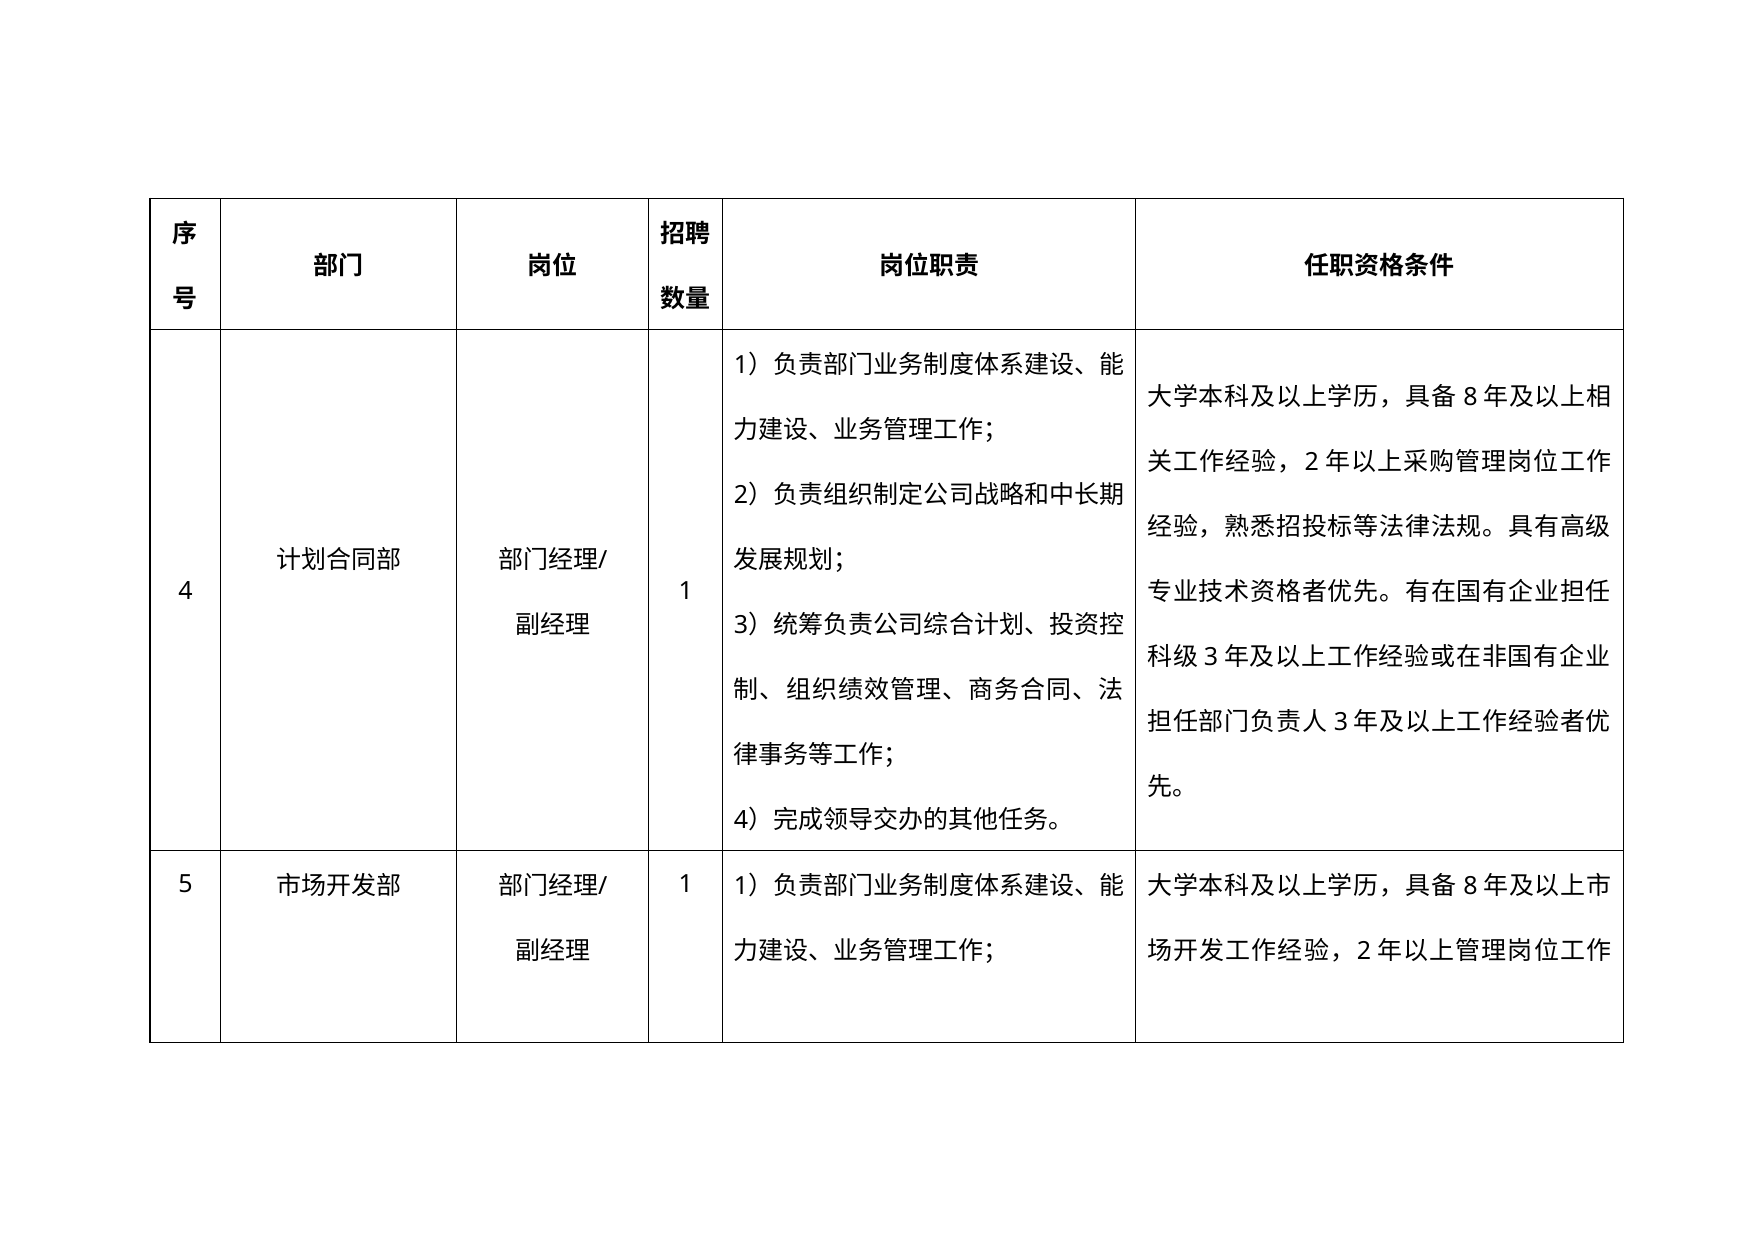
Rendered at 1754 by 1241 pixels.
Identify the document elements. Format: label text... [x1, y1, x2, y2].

table_cell 部门经理/ 副经理 [457, 330, 648, 850]
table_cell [723, 851, 1135, 1042]
table_header 岗位 [457, 199, 648, 329]
table_cell 1 [649, 851, 722, 1042]
table_cell 4 [151, 330, 220, 850]
table_cell 5 [151, 851, 220, 1042]
table_cell 部门经理/ 副经理 [457, 851, 648, 1042]
table_header 任职资格条件 [1136, 199, 1623, 329]
table_header 序号 [151, 199, 220, 329]
table_cell 市场开发部 [221, 851, 456, 1042]
table_header 岗位职责 [723, 199, 1135, 329]
table_header 部门 [221, 199, 456, 329]
table_header 招聘 数量 [649, 199, 722, 329]
table_cell 计划合同部 [221, 330, 456, 850]
table_cell 大学本科及以上学历，具备8年及以上相关工作经验，2年以上采购管理岗位工作经验，熟悉招投标等法律法规。具有高级专业技术资格者优先。有在国有企业担任科级3年及以上工作经验或在非国有企业担任部门负责人3年及以上工作经验者优先。 [1136, 330, 1623, 850]
table_cell 1 [649, 330, 722, 850]
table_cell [1136, 851, 1623, 1042]
table_cell 1）负责部门业务制度体系建设、能力建设、业务管理工作； 2）负责组织制定公司战略和中长期发展规划； 3）统筹负责公司综合计划、投资控制、组织绩效管理、商务合同、法律事务等工作； 4）完成领导交办的其他任务。 [723, 330, 1135, 850]
